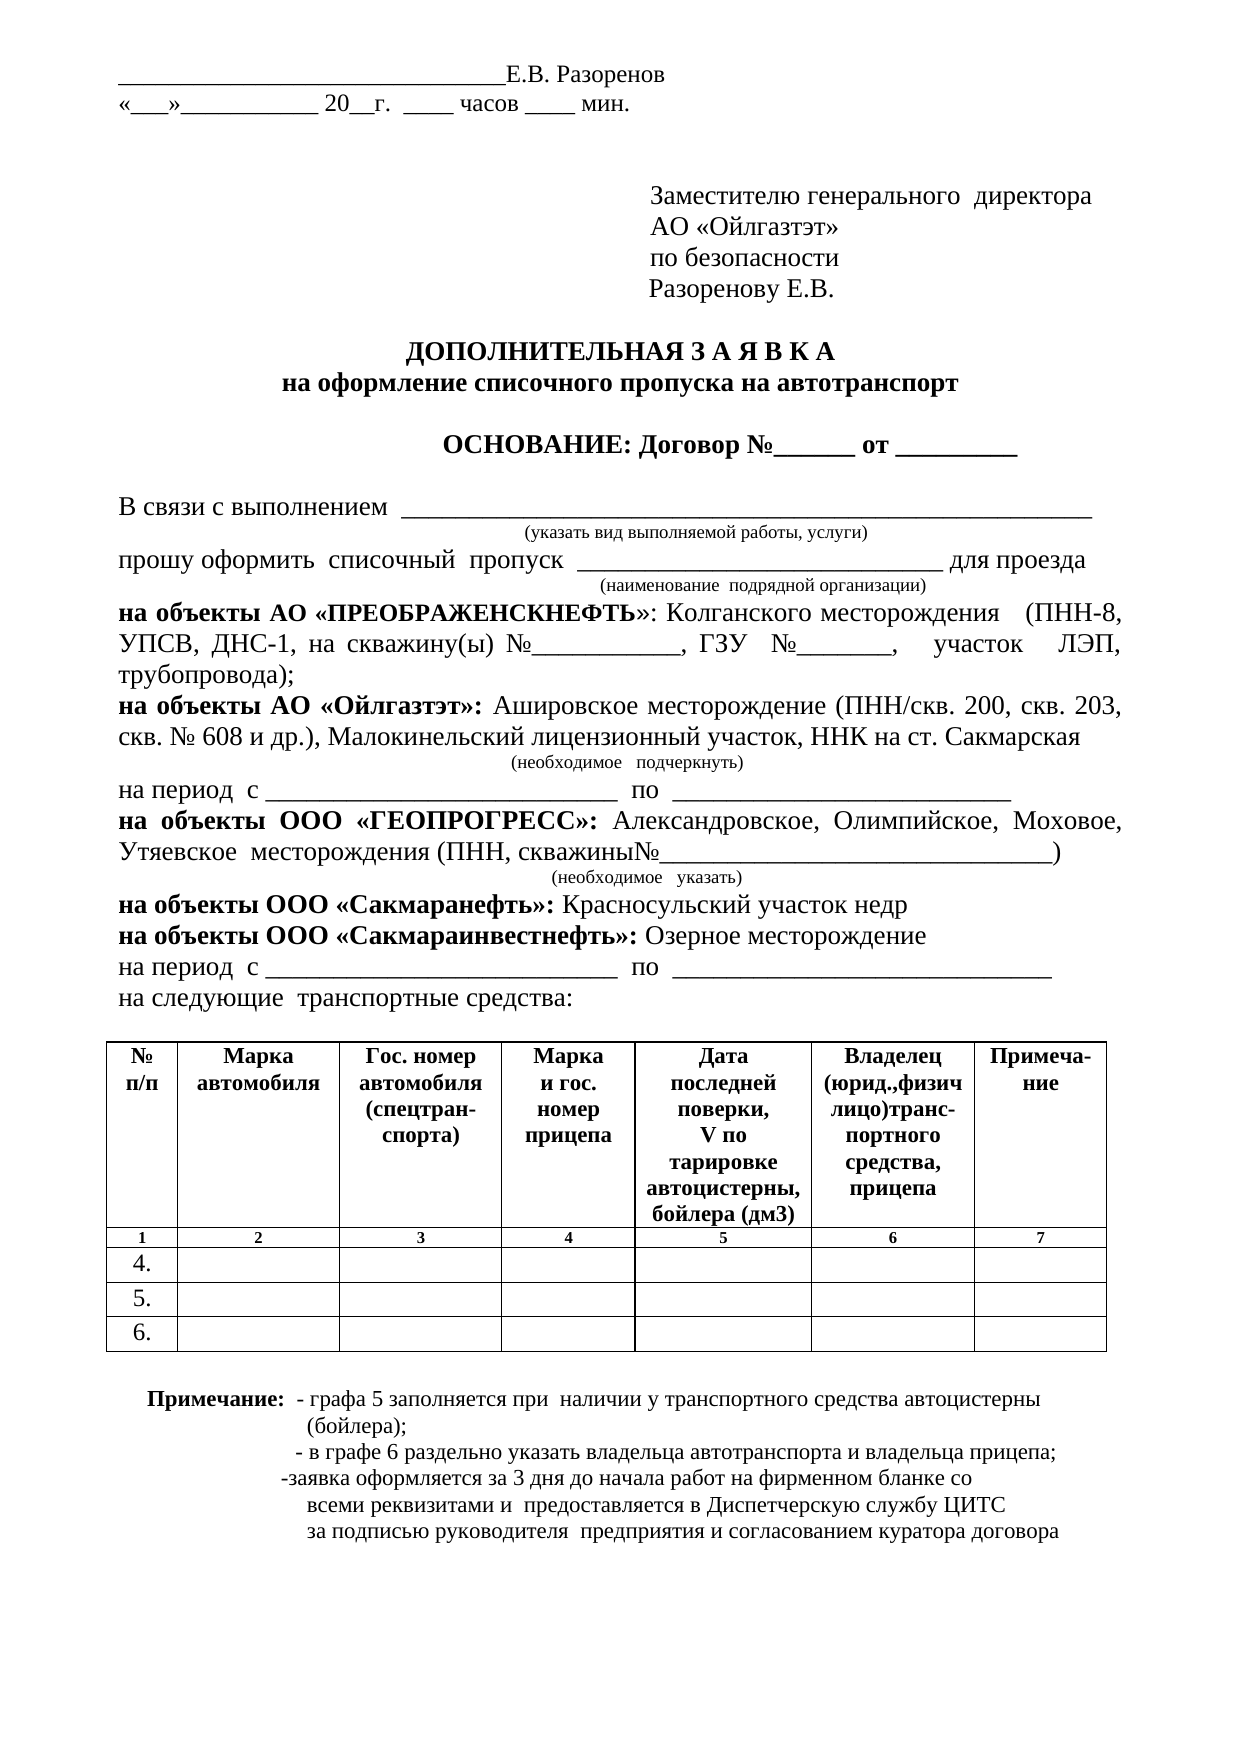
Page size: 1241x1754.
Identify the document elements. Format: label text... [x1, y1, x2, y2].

text «___»___________ 20__г. ____ часов ____ мин. [118, 88, 1093, 117]
table_header Марка и гос. номер прицепа [502, 1043, 634, 1227]
text (наименование подрядной организации) [118, 574, 1123, 596]
text на объекты АО «ПРЕОБРАЖЕНСКНЕФТЬ»: Колганского месторождения (ПНН-8, УПСВ, ДНС-1, на скважину(ы) №___________, ГЗУ №_______, участок ЛЭП, трубопровода); [118, 596, 1123, 689]
text _______________________________Е.В. Разоренов [118, 59, 1093, 88]
text по безопасности [650, 241, 1123, 272]
list за подписью руководителя предприятия и согласованием куратора договора [118, 1517, 1123, 1543]
list -заявка оформляется за 3 дня до начала работ на фирменном бланке со [118, 1464, 1123, 1491]
text прошу оформить списочный пропуск ___________________________ для проезда [118, 543, 1123, 574]
table_cell 6. [107, 1317, 177, 1351]
list (бойлера); [118, 1412, 1123, 1438]
text на период с __________________________ по _________________________ [118, 773, 1123, 804]
table_header № п/п [107, 1043, 177, 1227]
table_cell [178, 1283, 339, 1316]
table_cell [975, 1283, 1106, 1316]
text (необходимое указать) [118, 866, 1123, 888]
table_cell [636, 1317, 811, 1351]
text на объекты ООО «Сакмараинвестнефть»: Озерное месторождение [118, 919, 1123, 950]
table_cell [178, 1248, 339, 1282]
table_cell [502, 1317, 634, 1351]
table_cell [502, 1248, 634, 1282]
table_cell [636, 1283, 811, 1316]
table_header Марка автомобиля [178, 1043, 339, 1227]
text на оформление списочного пропуска на автотранспорт [118, 366, 1123, 397]
text Разоренову Е.В. [635, 272, 1123, 303]
table_cell 4 [502, 1228, 634, 1247]
text ДОПОЛНИТЕЛЬНАЯ З А Я В К А [118, 334, 1123, 366]
table_cell 6 [812, 1228, 974, 1247]
table_header Гос. номер автомобиля (спецтран- спорта) [340, 1043, 501, 1227]
table_header Примеча-ние [975, 1043, 1106, 1227]
table_cell [178, 1317, 339, 1351]
table_cell 5. [107, 1283, 177, 1316]
subtitle Заместителю генерального директора [650, 145, 1123, 210]
table_cell [975, 1248, 1106, 1282]
table_cell [812, 1317, 974, 1351]
table_cell 7 [975, 1228, 1106, 1247]
table_cell [975, 1317, 1106, 1351]
table_cell [340, 1283, 501, 1316]
table_cell [812, 1283, 974, 1316]
text на следующие транспортные средства: [118, 981, 1123, 1013]
table_cell [340, 1248, 501, 1282]
table_cell 2 [178, 1228, 339, 1247]
table_cell 4. [107, 1248, 177, 1282]
table_cell [636, 1248, 811, 1282]
table_cell [502, 1283, 634, 1316]
list Примечание: - графа 5 заполняется при наличии у транспортного средства автоцистерны [118, 1385, 1123, 1412]
text на объекты АО «Ойлгазтэт»: Ашировское месторождение (ПНН/скв. 200, скв. 203, скв. № 608 и др.), Малокинельский лицензионный участок, ННК на ст. Сакмарская [118, 689, 1123, 751]
table_header Владелец (юрид.,физич лицо)транс-портного средства, прицепа [812, 1043, 974, 1227]
list - в графе 6 раздельно указать владельца автотранспорта и владельца прицепа; [118, 1438, 1123, 1464]
text В связи с выполнением ___________________________________________________ [118, 490, 1123, 521]
text на объекты ООО «Сакмаранефть»: Красносульский участок недр [118, 888, 1123, 919]
text АО «Ойлгазтэт» [650, 210, 1123, 241]
table_header Дата последней поверки, V по тарировке автоцистерны, бойлера (дм3) [636, 1043, 811, 1227]
text (указать вид выполняемой работы, услуги) [118, 521, 1123, 543]
text на объекты ООО «ГЕОПРОГРЕСС»: Александровское, Олимпийское, Моховое, Утяевское месторождения (ПНН, скважины№_____________________________) [118, 804, 1123, 866]
table_cell [812, 1248, 974, 1282]
text на период с __________________________ по ____________________________ [118, 950, 1123, 981]
table_cell 5 [636, 1228, 811, 1247]
text ОСНОВАНИЕ: Договор №______ от _________ [118, 428, 1123, 459]
list всеми реквизитами и предоставляется в Диспетчерскую службу ЦИТС [118, 1491, 1123, 1517]
table_cell 1 [107, 1228, 177, 1247]
table_cell 3 [340, 1228, 501, 1247]
table_cell [340, 1317, 501, 1351]
text (необходимое подчеркнуть) [118, 751, 1123, 773]
